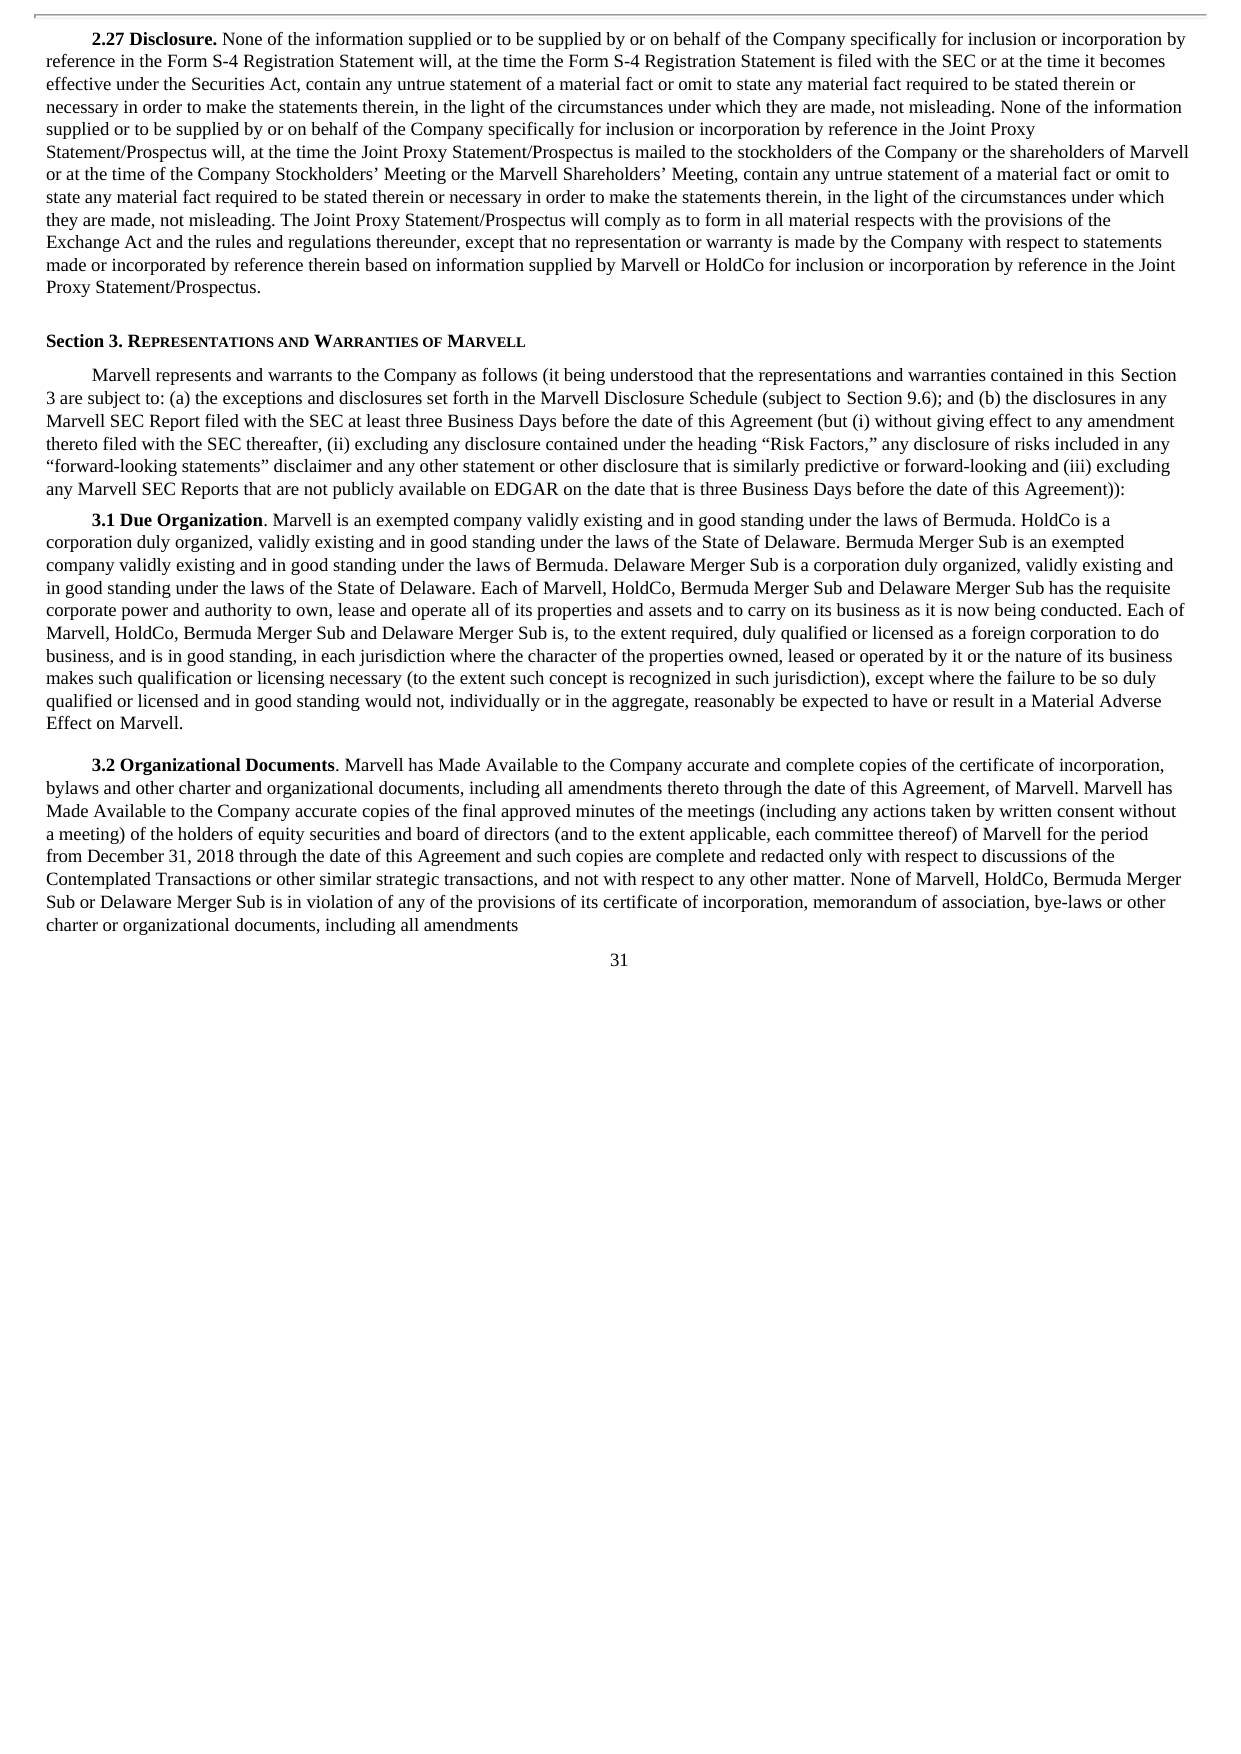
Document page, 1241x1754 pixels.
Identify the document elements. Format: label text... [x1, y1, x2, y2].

text 3.1 Due Organization. Marvell is an exempted company validly existing and in good standing under the laws of Bermuda. HoldCo is a corporation duly organized, validly existing and in good standing under the laws of the State of Delaware. Bermuda Merger Sub is an exempted company validly existing and in good standing under the laws of Bermuda. Delaware Merger Sub is a corporation duly organized, validly existing and in good standing under the laws of the State of Delaware. Each of Marvell, HoldCo, Bermuda Merger Sub and Delaware Merger Sub has the requisite corporate power and authority to own, lease and operate all of its properties and assets and to carry on its business as it is now being conducted. Each of Marvell, HoldCo, Bermuda Merger Sub and Delaware Merger Sub is, to the extent required, duly qualified or licensed as a foreign corporation to do business, and is in good standing, in each jurisdiction where the character of the properties owned, leased or operated by it or the nature of its business makes such qualification or licensing necessary (to the extent such concept is recognized in such jurisdiction), except where the failure to be so duly qualified or licensed and in good standing would not, individually or in the aggregate, reasonably be expected to have or result in a Material Adverse Effect on Marvell. [46, 509, 1192, 734]
text 31 [46, 949, 1192, 971]
text Marvell represents and warrants to the Company as follows (it being understood that the representations and warranties contained in this Section 3 are subject to: (a) the exceptions and disclosures set forth in the Marvell Disclosure Schedule (subject to Section 9.6); and (b) the disclosures in any Marvell SEC Report filed with the SEC at least three Business Days before the date of this Agreement (but (i) without giving effect to any amendment thereto filed with the SEC thereafter, (ii) excluding any disclosure contained under the heading “Risk Factors,” any disclosure of risks included in any “forward-looking statements” disclaimer and any other statement or other disclosure that is similarly predictive or forward-looking and (iii) excluding any Marvell SEC Reports that are not publicly available on EDGAR on the date that is three Business Days before the date of this Agreement)): [46, 364, 1190, 500]
text 3.2 Organizational Documents. Marvell has Made Available to the Company accurate and complete copies of the certificate of incorporation, bylaws and other charter and organizational documents, including all amendments thereto through the date of this Agreement, of Marvell. Marvell has Made Available to the Company accurate copies of the final approved minutes of the meetings (including any actions taken by written consent without a meeting) of the holders of equity securities and board of directors (and to the extent applicable, each committee thereof) of Marvell for the period from December 31, 2018 through the date of this Agreement and such copies are complete and redacted only with respect to discussions of the Contemplated Transactions or other similar strategic transactions, and not with respect to any other matter. None of Marvell, HoldCo, Bermuda Merger Sub or Delaware Merger Sub is in violation of any of the provisions of its certificate of incorporation, memorandum of association, bye-laws or other charter or organizational documents, including all amendments [46, 754, 1190, 935]
text Section 3. REPRESENTATIONS AND WARRANTIES OF MARVELL [46, 330, 1192, 352]
picture [34, 14, 1207, 19]
text 2.27 Disclosure. None of the information supplied or to be supplied by or on behalf of the Company specifically for inclusion or incorporation by reference in the Form S-4 Registration Statement will, at the time the Form S-4 Registration Statement is filed with the SEC or at the time it becomes effective under the Securities Act, contain any untrue statement of a material fact or omit to state any material fact required to be stated therein or necessary in order to make the statements therein, in the light of the circumstances under which they are made, not misleading. None of the information supplied or to be supplied by or on behalf of the Company specifically for inclusion or incorporation by reference in the Joint Proxy Statement/Prospectus will, at the time the Joint Proxy Statement/Prospectus is mailed to the stockholders of the Company or the shareholders of Marvell or at the time of the Company Stockholders’ Meeting or the Marvell Shareholders’ Meeting, contain any untrue statement of a material fact or omit to state any material fact required to be stated therein or necessary in order to make the statements therein, in the light of the circumstances under which they are made, not misleading. The Joint Proxy Statement/Prospectus will comply as to form in all material respects with the provisions of the Exchange Act and the rules and regulations thereunder, except that no representation or warranty is made by the Company with respect to statements made or incorporated by reference therein based on information supplied by Marvell or HoldCo for inclusion or incorporation by reference in the Joint Proxy Statement/Prospectus. [46, 28, 1190, 298]
